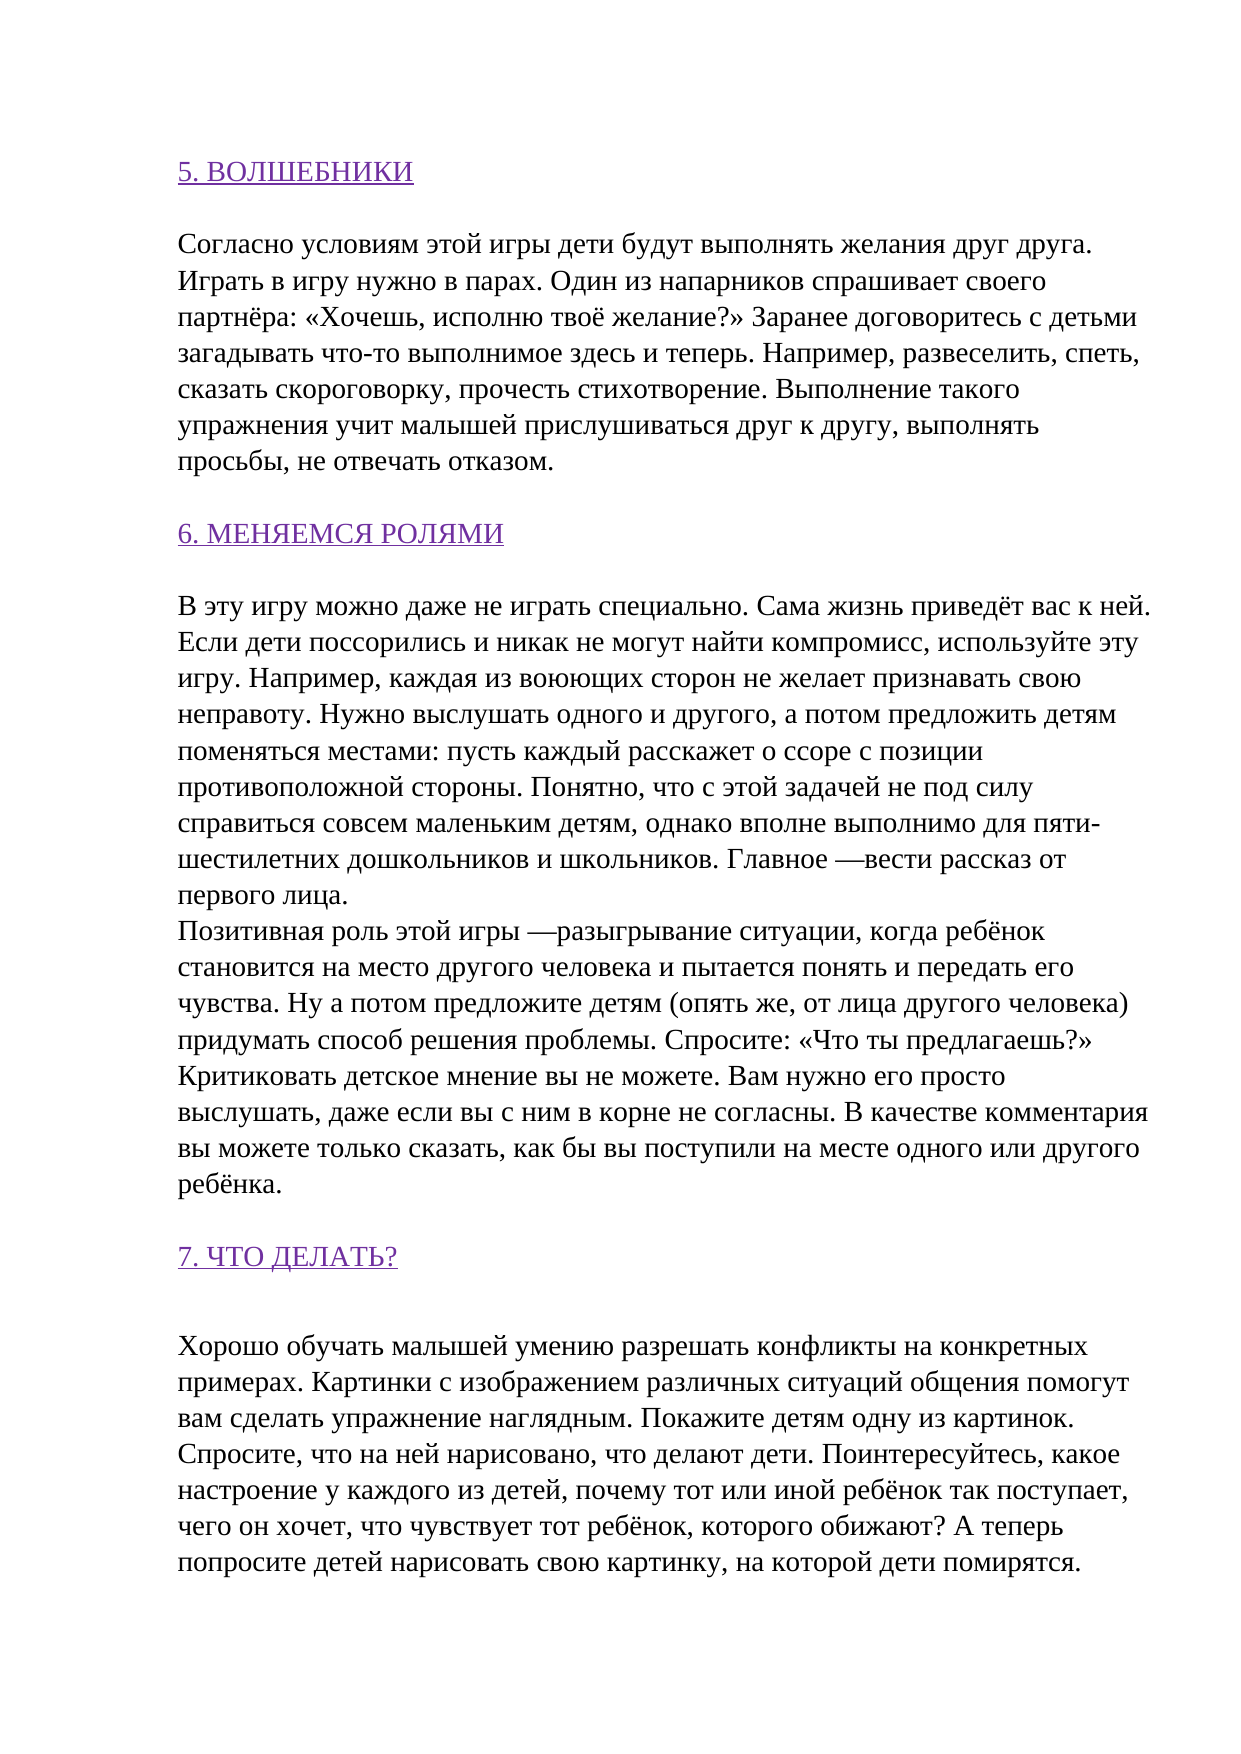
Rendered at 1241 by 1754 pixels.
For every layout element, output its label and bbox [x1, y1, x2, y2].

text [177, 118, 1152, 1272]
text [177, 1291, 1152, 1578]
